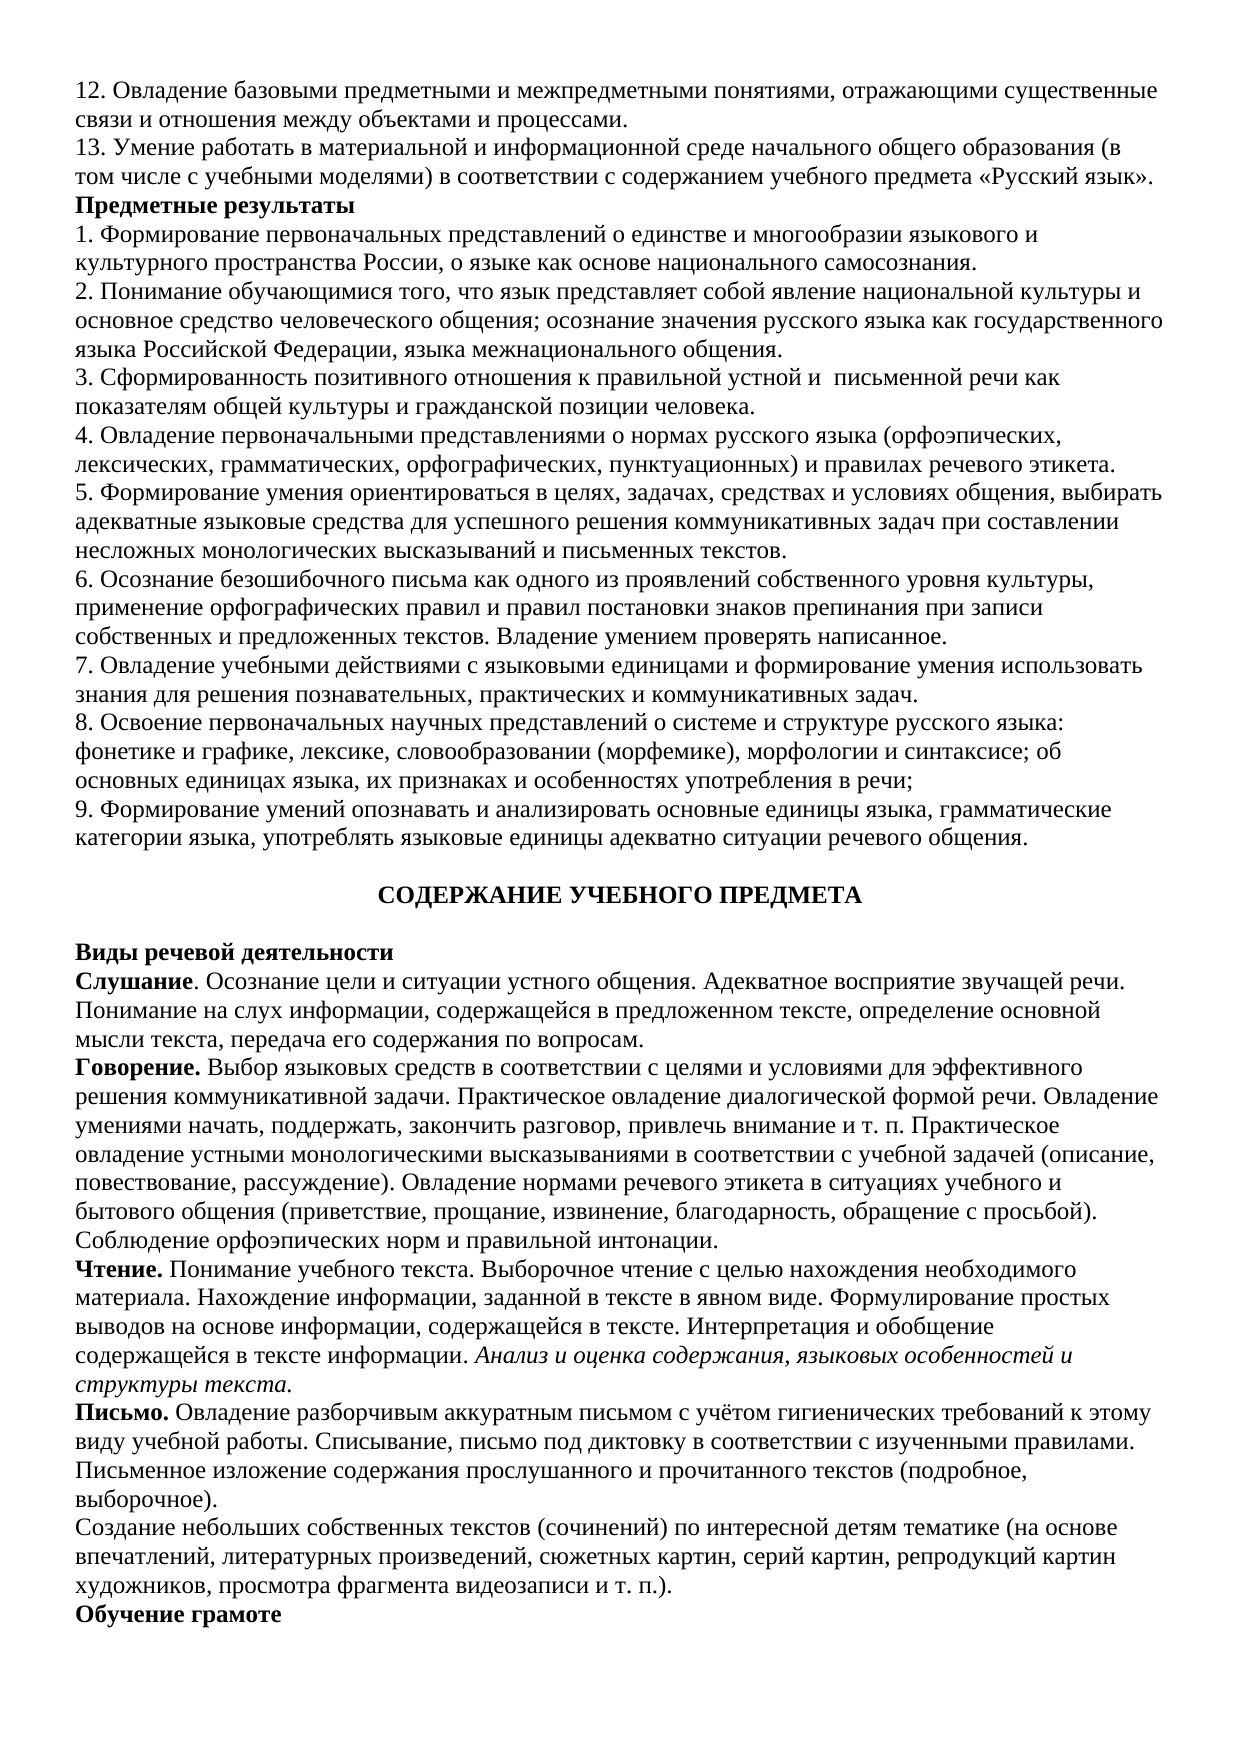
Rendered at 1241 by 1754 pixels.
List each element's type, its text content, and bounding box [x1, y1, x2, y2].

text 8. Освоение первоначальных научных представлений о системе и структуре русского языка: фонетике и графике, лексике, словообразовании (морфемике), морфологии и синтаксисе; об основных единицах языка, их признаках и особенностях употребления в речи; [75, 707, 1165, 794]
text содержащейся в тексте информации. Анализ и оценка содержания, языковых особенностей и структуры текста. [75, 1340, 1165, 1397]
text 7. Овладение учебными действиями с языковыми единицами и формирование умения использовать знания для решения познавательных, практических и коммуникативных задач. [75, 650, 1165, 707]
text Чтение. Понимание учебного текста. Выборочное чтение с целью нахождения необходимого материала. Нахождение информации, заданной в тексте в явном виде. Формулирование простых выводов на основе информации, содержащейся в тексте. Интерпретация и обобщение [75, 1254, 1165, 1340]
text 13. Умение работать в материальной и информационной среде начального общего образования (в том числе с учебными моделями) в соответствии с содержанием учебного предмета «Русский язык». [75, 132, 1165, 190]
text 2. Понимание обучающимися того, что язык представляет собой явление национальной культуры и основное средство человеческого общения; осознание значения русского языка как государственного языка Российской Федерации, языка межнационального общения. [75, 276, 1165, 362]
text 1. Формирование первоначальных представлений о единстве и многообразии языкового и культурного пространства России, о языке как основе национального самосознания. [75, 219, 1165, 276]
text 9. Формирование умений опознавать и анализировать основные единицы языка, грамматические категории языка, употреблять языковые единицы адекватно ситуации речевого общения. [75, 794, 1165, 851]
text Предметные результаты [75, 190, 1165, 219]
text Письмо. Овладение разборчивым аккуратным письмом с учётом гигиенических требований к этому виду учебной работы. Списывание, письмо под диктовку в соответствии с изученными правилами. Письменное изложение содержания прослушанного и прочитанного текстов (подробное, выборочное). [75, 1397, 1165, 1512]
text Слушание. Осознание цели и ситуации устного общения. Адекватное восприятие звучащей речи. Понимание на слух информации, содержащейся в предложенном тексте, определение основной мысли текста, передача его содержания по вопросам. [75, 966, 1165, 1052]
text 3. Сформированность позитивного отношения к правильной устной и письменной речи как показателям общей культуры и гражданской позиции человека. [75, 362, 1165, 420]
text Создание небольших собственных текстов (сочинений) по интересной детям тематике (на основе впечатлений, литературных произведений, сюжетных картин, серий картин, репродукций картин художников, просмотра фрагмента видеозаписи и т. п.). [75, 1512, 1165, 1599]
text Говорение. Выбор языковых средств в соответствии с целями и условиями для эффективного решения коммуникативной задачи. Практическое овладение диалогической формой речи. Овладение умениями начать, поддержать, закончить разговор, привлечь внимание и т. п. Практическое [75, 1052, 1165, 1139]
text овладение устными монологическими высказываниями в соответствии с учебной задачей (описание, повествование, рассуждение). Овладение нормами речевого этикета в ситуациях учебного и бытового общения (приветствие, прощание, извинение, благодарность, обращение с просьбой). Соблюдение орфоэпических норм и правильной интонации. [75, 1139, 1165, 1254]
text Обучение грамоте [75, 1599, 1165, 1627]
text 5. Формирование умения ориентироваться в целях, задачах, средствах и условиях общения, выбирать адекватные языковые средства для успешного решения коммуникативных задач при составлении несложных монологических высказываний и письменных текстов. [75, 477, 1165, 564]
text СОДЕРЖАНИЕ УЧЕБНОГО ПРЕДМЕТА [75, 880, 1165, 909]
text 4. Овладение первоначальными представлениями о нормах русского языка (орфоэпических, лексических, грамматических, орфографических, пунктуационных) и правилах речевого этикета. [75, 420, 1165, 477]
text 6. Осознание безошибочного письма как одного из проявлений собственного уровня культуры, применение орфографических правил и правил постановки знаков препинания при записи собственных и предложенных текстов. Владение умением проверять написанное. [75, 564, 1165, 650]
text Виды речевой деятельности [75, 937, 1165, 966]
text 12. Овладение базовыми предметными и межпредметными понятиями, отражающими существенные связи и отношения между объектами и процессами. [75, 75, 1165, 132]
